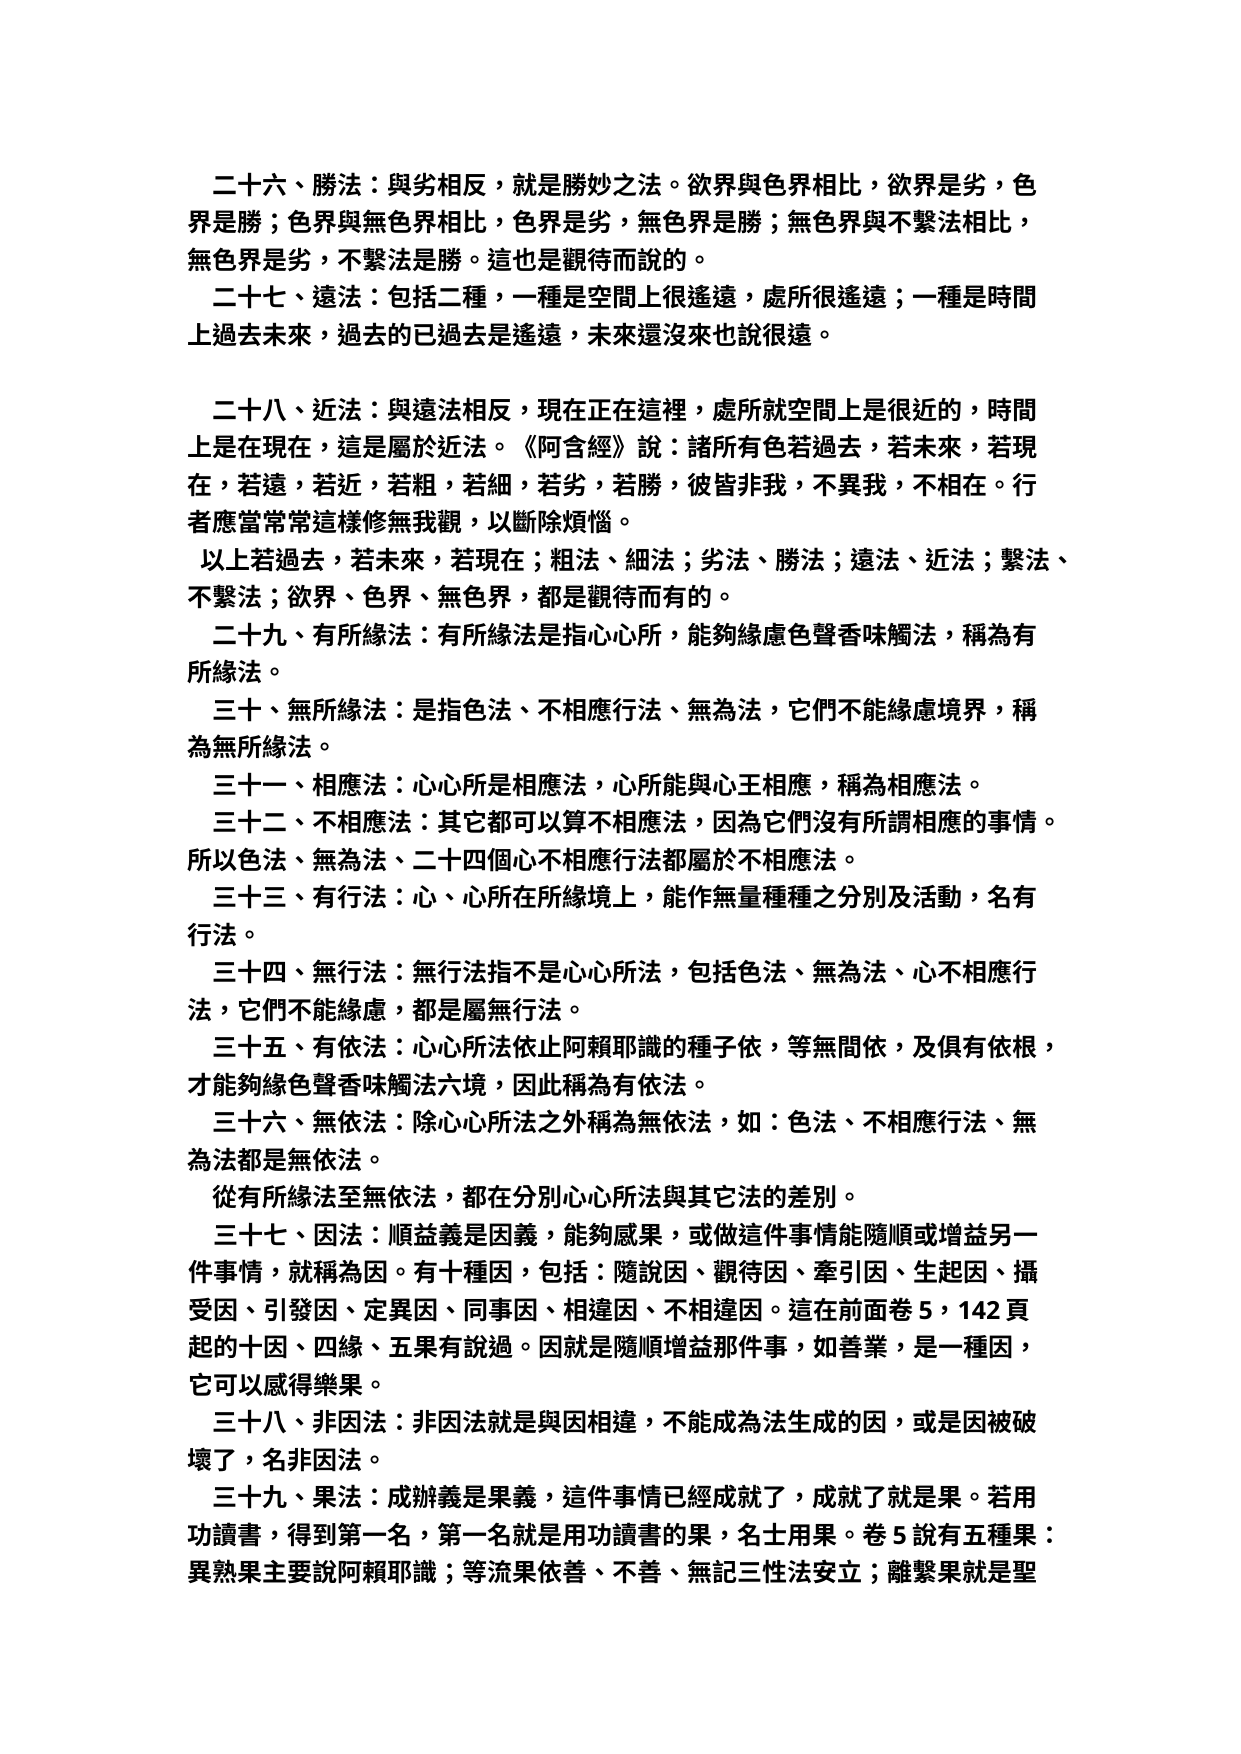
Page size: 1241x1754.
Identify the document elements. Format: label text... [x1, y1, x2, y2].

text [187, 1477, 1053, 1589]
text 三十五、有依法：心心所法依止阿賴耶識的種子依，等無間依，及俱有依根，才能夠緣色聲香味觸法六境，因此稱為有依法。 [187, 1027, 1053, 1102]
text 三十二、不相應法：其它都可以算不相應法，因為它們沒有所謂相應的事情。所以色法、無為法、二十四個心不相應行法都屬於不相應法。 [187, 802, 1053, 877]
text 二十八、近法：與遠法相反，現在正在這裡，處所就空間上是很近的，時間上是在現在，這是屬於近法。《阿含經》說：諸所有色若過去，若未來，若現在，若遠，若近，若粗，若細，若劣，若勝，彼皆非我，不異我，不相在。行者應當常常這樣修無我觀，以斷除煩惱。 [187, 389, 1053, 539]
text 三十一、相應法：心心所是相應法，心所能與心王相應，稱為相應法。 [187, 764, 1053, 802]
text 從有所緣法至無依法，都在分別心心所法與其它法的差別。 [187, 1177, 1053, 1214]
text 以上若過去，若未來，若現在；粗法、細法；劣法、勝法；遠法、近法；繫法、不繫法；欲界、色界、無色界，都是觀待而有的。 [187, 539, 1053, 614]
text 三十八、非因法：非因法就是與因相違，不能成為法生成的因，或是因被破壞了，名非因法。 [187, 1402, 1053, 1477]
text 三十七、因法：順益義是因義，能夠感果，或做這件事情能隨順或增益另一件事情，就稱為因。有十種因，包括：隨說因、觀待因、牽引因、生起因、攝受因、引發因、定異因、同事因、相違因、不相違因。這在前面卷5，142頁起的十因、四緣、五果有說過。因就是隨順增益那件事，如善業，是一種因，它可以感得樂果。 [188, 1214, 1053, 1402]
text 二十九、有所緣法：有所緣法是指心心所，能夠緣慮色聲香味觸法，稱為有所緣法。 [187, 614, 1053, 689]
text 三十三、有行法：心、心所在所緣境上，能作無量種種之分別及活動，名有行法。 [187, 877, 1053, 952]
text 二十七、遠法：包括二種，一種是空間上很遙遠，處所很遙遠；一種是時間上過去未來，過去的已過去是遙遠，未來還沒來也說很遠。 [187, 277, 1053, 352]
text 二十六、勝法：與劣相反，就是勝妙之法。欲界與色界相比，欲界是劣，色界是勝；色界與無色界相比，色界是劣，無色界是勝；無色界與不繫法相比，無色界是劣，不繫法是勝。這也是觀待而說的。 [187, 164, 1053, 277]
text 三十六、無依法：除心心所法之外稱為無依法，如：色法、不相應行法、無為法都是無依法。 [187, 1102, 1053, 1177]
text 三十四、無行法：無行法指不是心心所法，包括色法、無為法、心不相應行法，它們不能緣慮，都是屬無行法。 [187, 952, 1053, 1027]
text 三十、無所緣法：是指色法、不相應行法、無為法，它們不能緣慮境界，稱為無所緣法。 [187, 689, 1053, 764]
